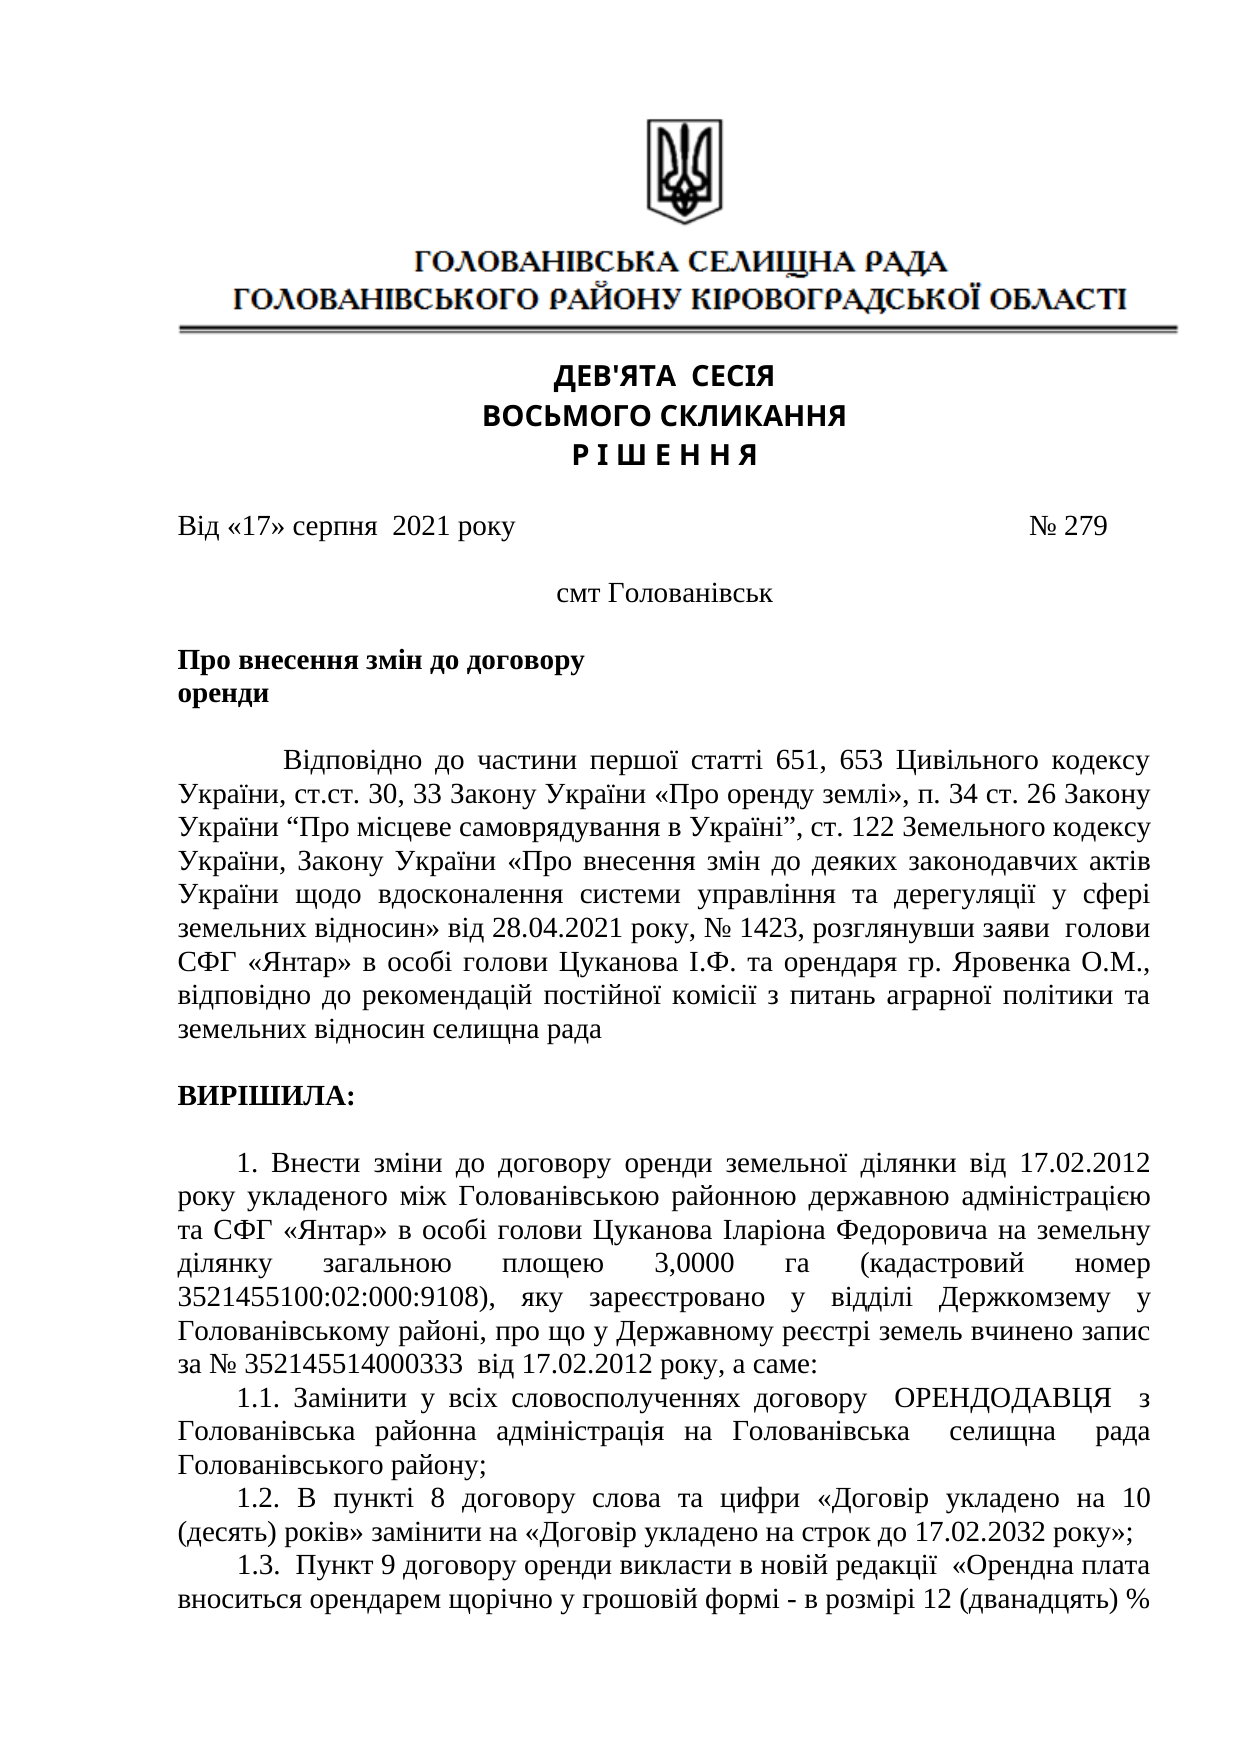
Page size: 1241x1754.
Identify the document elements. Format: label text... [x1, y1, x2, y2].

text ВИРІШИЛА: [177, 1078, 1152, 1111]
text 1. Внести зміни до договору оренди земельної ділянки від 17.02.2012 року укладеного між Голованівською районною державною адміністрацією та СФГ «Янтар» в особі голови Цуканова Іларіона Федоровича на земельну ділянку загальною площею 3,0000 га (кадастровий номер 3521455100:02:000:9108), яку зареєстровано у відділі Держкомзему у Голованівському районі, про що у Державному реєстрі земель вчинено запис за № 352145514000333 від 17.02.2012 року, а саме: [177, 1145, 1152, 1380]
text Р І Ш Е Н Н Я [177, 434, 1152, 474]
picture [177, 118, 1180, 344]
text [177, 1547, 1152, 1614]
text смт Голованівськ [177, 575, 1152, 608]
table_cell ВОСЬМОГО СКЛИКАННЯ [166, 395, 1163, 434]
text Від «17» серпня 2021 року № 279 [177, 508, 1152, 541]
table_header ДЕВ'ЯТА СЕСІЯ [166, 355, 1163, 395]
text оренди [177, 675, 1152, 709]
text 1.2. В пункті 8 договору слова та цифри «Договір укладено на 10 (десять) років» замінити на «Договір укладено на строк до 17.02.2032 року»; [177, 1480, 1152, 1547]
text Про внесення змін до договору [177, 642, 1152, 675]
text Відповідно до частини першої статті 651, 653 Цивільного кодексу України, ст.ст. 30, 33 Закону України «Про оренду землі», п. 34 ст. 26 Закону України “Про місцеве самоврядування в Україні”, ст. 122 Земельного кодексу України, Закону України «Про внесення змін до деяких законодавчих актів України щодо вдосконалення системи управління та дерегуляції у сфері земельних відносин» від 28.04.2021 року, № 1423, розглянувши заяви голови СФГ «Янтар» в особі голови Цуканова І.Ф. та орендаря гр. Яровенка О.М., відповідно до рекомендацій постійної комісії з питань аграрної політики та земельних відносин селищна рада [177, 742, 1152, 1044]
text 1.1. Замінити у всіх словосполученнях договору ОРЕНДОДАВЦЯ з Голованівська районна адміністрація на Голованівська селищна рада Голованівського району; [177, 1380, 1152, 1480]
